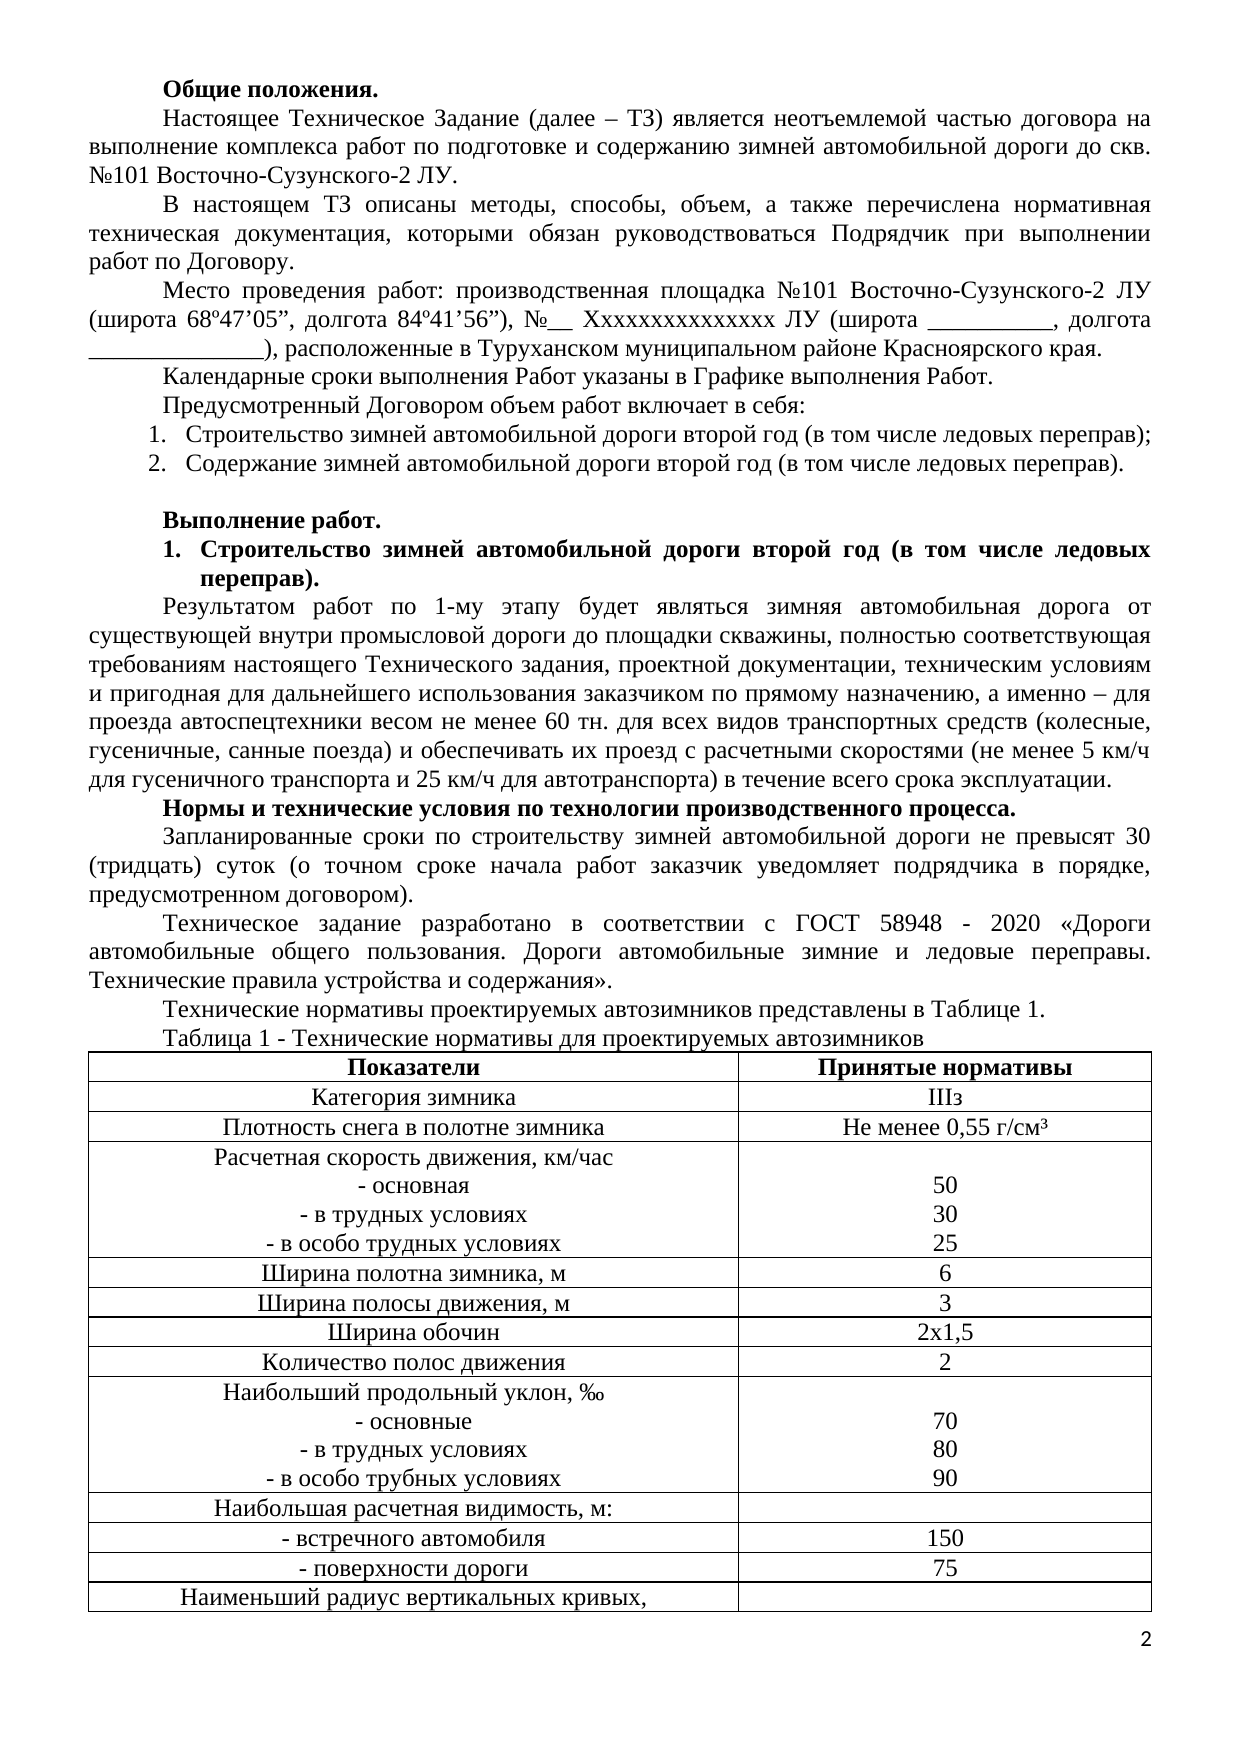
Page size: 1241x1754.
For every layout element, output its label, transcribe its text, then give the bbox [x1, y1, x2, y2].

list Строительство зимней автомобильной дороги второй год (в том числе ледовых переправ); [148, 419, 1152, 448]
table_cell - поверхности дороги [89, 1553, 738, 1581]
list Место проведения работ: производственная площадка №101 Восточно-Сузунского-2 ЛУ (широта 68º47’05”, долгота 84º41’56”), №__ Ххххххххххххххх ЛУ (широта __________, долгота ______________), расположенные в Туруханском муниципальном районе Красноярского края. [89, 275, 1152, 361]
table_cell Не менее 0,55 г/см³ [739, 1112, 1151, 1141]
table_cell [89, 1583, 738, 1611]
table_cell 2х1,5 [739, 1318, 1151, 1346]
table_header Принятые нормативы [739, 1053, 1151, 1081]
list Запланированные сроки по строительству зимней автомобильной дороги не превысят 30 (тридцать) суток (о точном сроке начала работ заказчик уведомляет подрядчика в порядке, предусмотренном договором). [89, 821, 1152, 908]
list Содержание зимней автомобильной дороги второй год (в том числе ледовых переправ). [148, 448, 1152, 476]
text Технические нормативы проектируемых автозимников представлены в Таблице 1. [89, 994, 1152, 1023]
text Нормы и технические условия по технологии производственного процесса. [89, 793, 1152, 821]
table_cell [739, 1583, 1151, 1611]
table_cell Плотность снега в полотне зимника [89, 1112, 738, 1141]
list Предусмотренный Договором объем работ включает в себя: [89, 390, 1152, 419]
text Таблица 1 - Технические нормативы для проектируемых автозимников [89, 1023, 1152, 1051]
list Настоящее Техническое Задание (далее – ТЗ) является неотъемлемой частью договора на выполнение комплекса работ по подготовке и содержанию зимней автомобильной дороги до скв. №101 Восточно-Сузунского-2 ЛУ. [89, 103, 1152, 189]
table_cell 2 [739, 1347, 1151, 1376]
table_cell 3 [739, 1288, 1151, 1316]
table_cell Наибольшая расчетная видимость, м: [89, 1493, 738, 1522]
list Строительство зимней автомобильной дороги второй год (в том числе ледовых переправ). [162, 534, 1152, 591]
table_cell Ширина полотна зимника, м [89, 1258, 738, 1287]
table_cell Категория зимника [89, 1082, 738, 1111]
table_cell Наибольший продольный уклон, ‰ - основные - в трудных условиях - в особо трубных условиях [89, 1377, 738, 1492]
table_cell 70 80 90 [739, 1377, 1151, 1492]
text Общие положения. [89, 74, 1152, 103]
table_cell Ширина обочин [89, 1318, 738, 1346]
table_cell Количество полос движения [89, 1347, 738, 1376]
list Результатом работ по 1-му этапу будет являться зимняя автомобильная дорога от существующей внутри промысловой дороги до площадки скважины, полностью соответствующая требованиям настоящего Технического задания, проектной документации, техническим условиям и пригодная для дальнейшего использования заказчиком по прямому назначению, а именно – для проезда автоспецтехники весом не менее 60 тн. для всех видов транспортных средств (колесные, гусеничные, санные поезда) и обеспечивать их проезд с расчетными скоростями (не менее 5 км/ч для гусеничного транспорта и 25 км/ч для автотранспорта) в течение всего срока эксплуатации. [89, 591, 1152, 793]
table_cell [739, 1493, 1151, 1522]
list Выполнение работ. [89, 505, 1152, 534]
table_cell - встречного автомобиля [89, 1523, 738, 1552]
table_cell 75 [739, 1553, 1151, 1581]
table_cell Расчетная скорость движения, км/час - основная - в трудных условиях - в особо трудных условиях [89, 1142, 738, 1257]
table_cell 6 [739, 1258, 1151, 1287]
table_cell 150 [739, 1523, 1151, 1552]
table_cell Ширина полосы движения, м [89, 1288, 738, 1316]
list В настоящем ТЗ описаны методы, способы, объем, а также перечислена нормативная техническая документация, которыми обязан руководствоваться Подрядчик при выполнении работ по Договору. [89, 189, 1152, 275]
table_header Показатели [89, 1053, 738, 1081]
list Календарные сроки выполнения Работ указаны в Графике выполнения Работ. [89, 361, 1152, 390]
table_cell 50 30 25 [739, 1142, 1151, 1257]
table_cell IIIз [739, 1082, 1151, 1111]
text Техническое задание разработано в соответствии с ГОСТ 58948 - 2020 «Дороги автомобильные общего пользования. Дороги автомобильные зимние и ледовые переправы. Технические правила устройства и содержания». [89, 908, 1152, 994]
